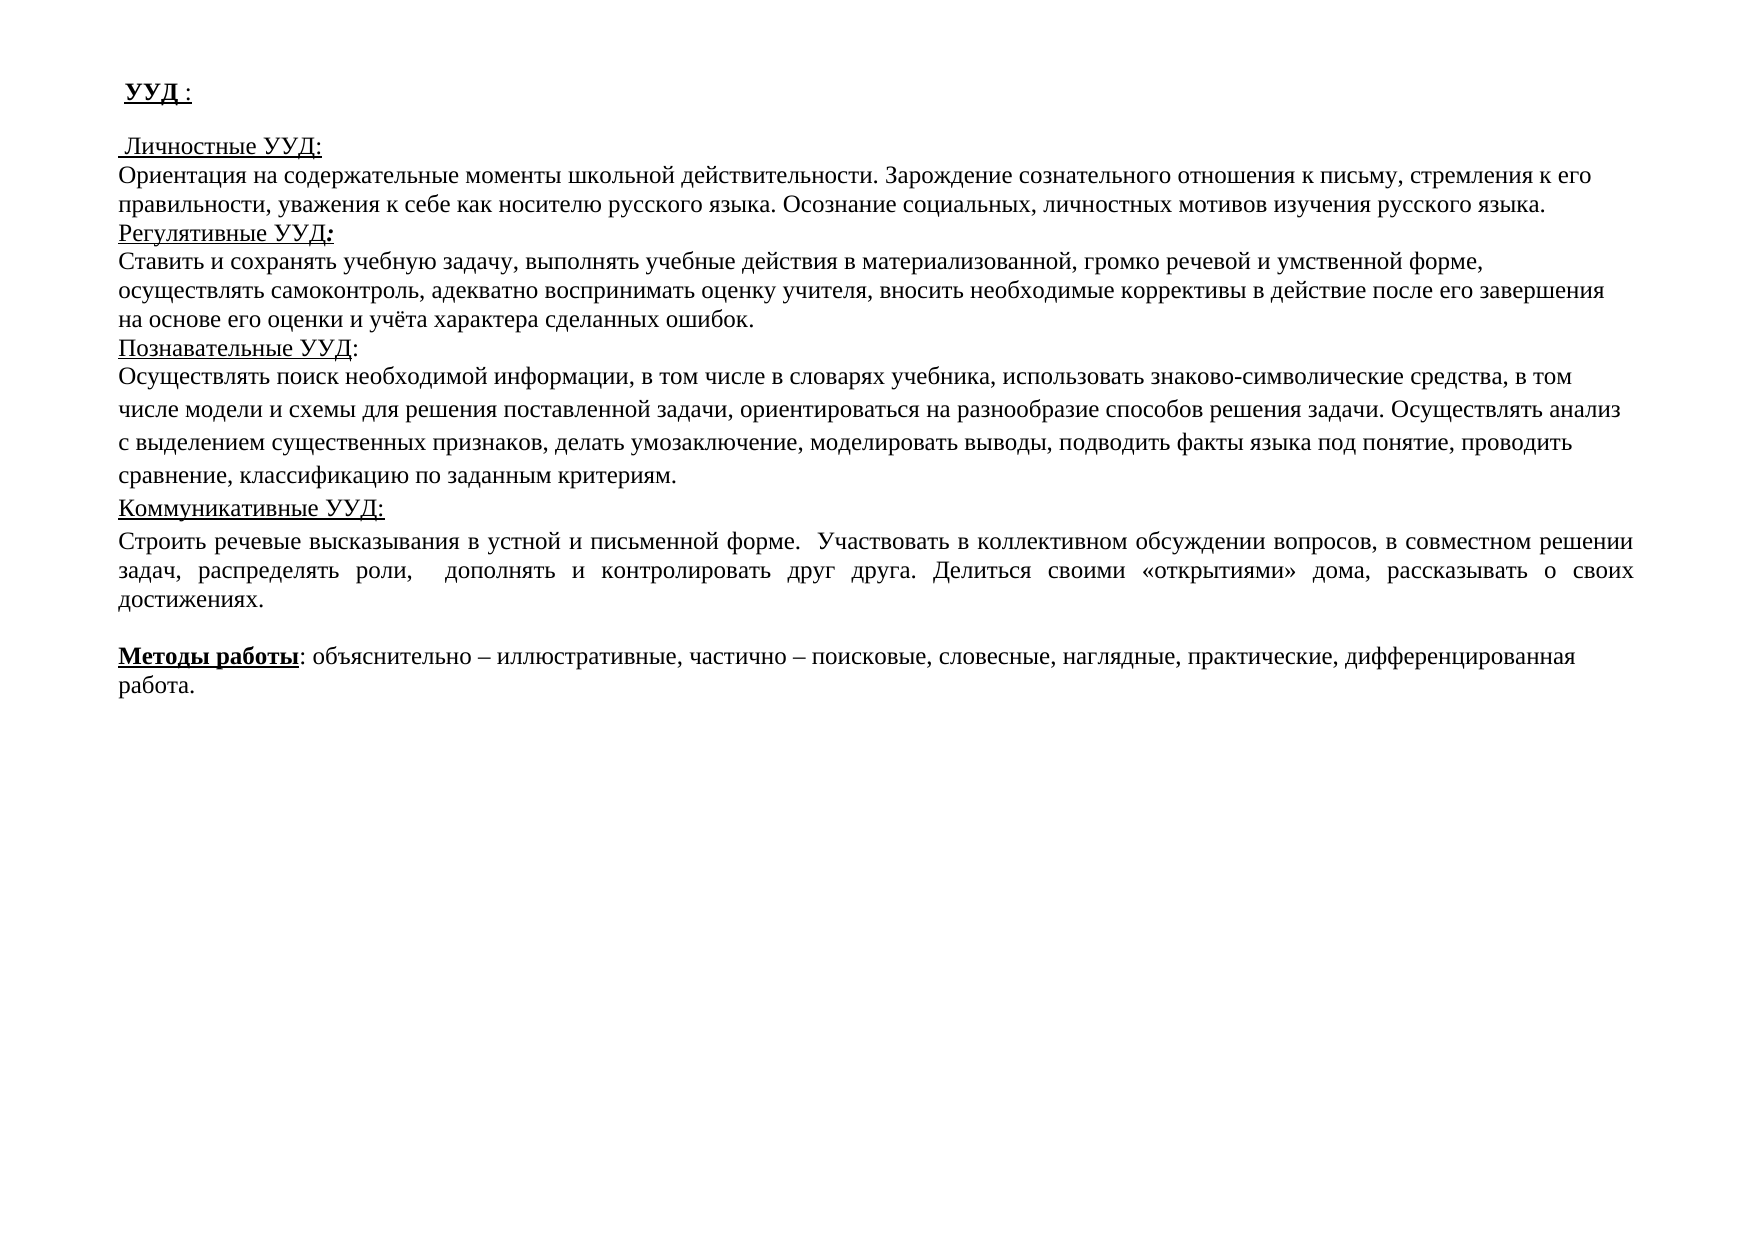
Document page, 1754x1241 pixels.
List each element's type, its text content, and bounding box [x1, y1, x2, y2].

text Личностные УУД: [118, 131, 1636, 160]
text УУД : [118, 77, 1636, 106]
text Познавательные УУД: [118, 333, 1636, 361]
text Коммуникативные УУД: [118, 493, 1636, 522]
text Строить речевые высказывания в устной и письменной форме. Участвовать в коллективном обсуждении вопросов, в совместном решении задач, распределять роли, дополнять и контролировать друг друга. Делиться своими «открытиями» дома, рассказывать о своих достижениях. [118, 526, 1636, 613]
text Осуществлять поиск необходимой информации, в том числе в словарях учебника, использовать знаково-символические средства, в том числе модели и схемы для решения поставленной задачи, ориентироваться на разнообразие способов решения задачи. Осуществлять анализ с выделением существенных признаков, делать умозаключение, моделировать выводы, подводить факты языка под понятие, проводить сравнение, классификацию по заданным критериям. [118, 361, 1636, 489]
text Ориентация на содержательные моменты школьной действительности. Зарождение сознательного отношения к письму, стремления к его правильности, уважения к себе как носителю русского языка. Осознание социальных, личностных мотивов изучения русского языка. Регулятивные УУД: [118, 160, 1636, 246]
text Методы работы: объяснительно – иллюстративные, частично – поисковые, словесные, наглядные, практические, дифференцированная работа. [118, 641, 1636, 699]
text Ставить и сохранять учебную задачу, выполнять учебные действия в материализованной, громко речевой и умственной форме, осуществлять самоконтроль, адекватно воспринимать оценку учителя, вносить необходимые коррективы в действие после его завершения на основе его оценки и учёта характера сделанных ошибок. [118, 246, 1636, 333]
